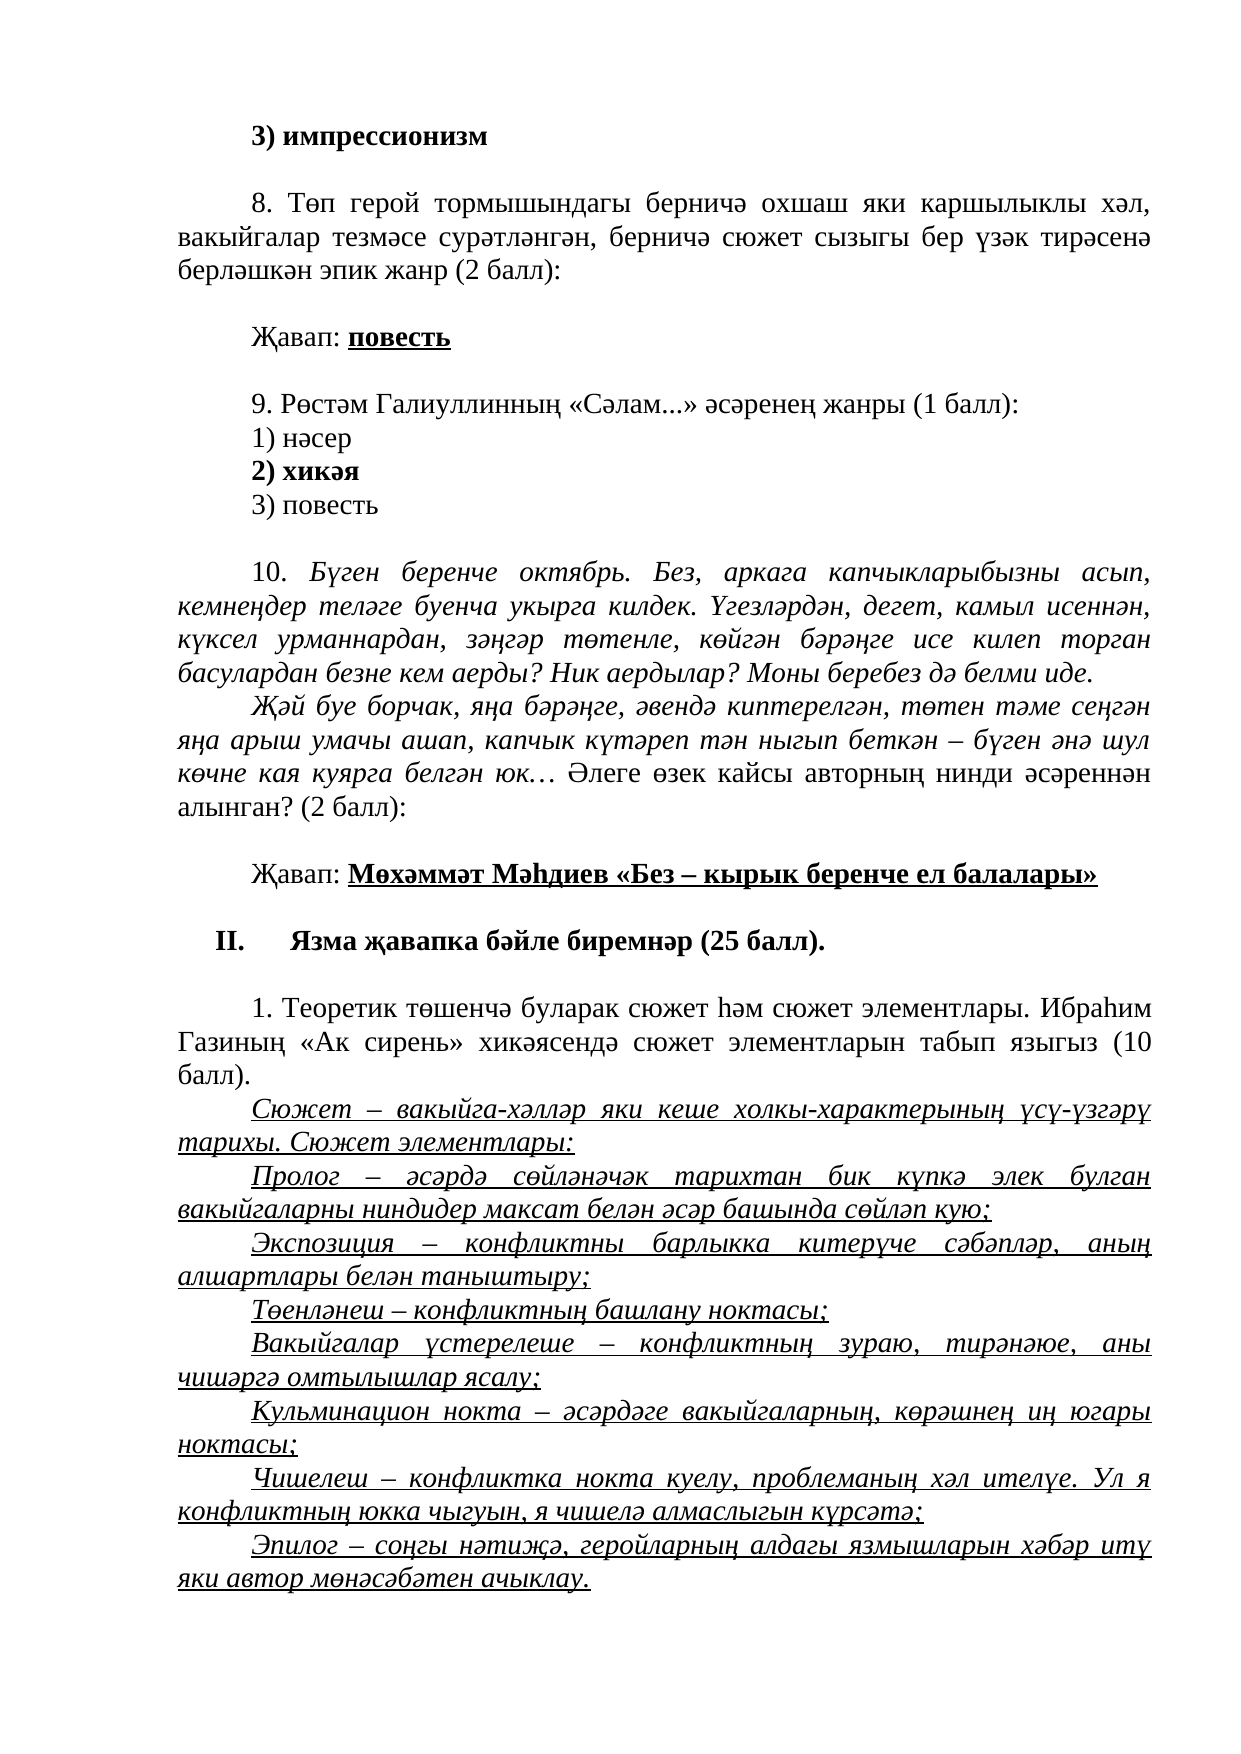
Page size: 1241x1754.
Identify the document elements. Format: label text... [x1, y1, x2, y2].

text 1) нәсер [251, 420, 1152, 453]
list Төенләнеш – конфликтның башлану ноктасы; [177, 1292, 1152, 1326]
list Язма җавапка бәйле биремнәр (25 балл). [215, 923, 1152, 957]
text Җавап: повесть [177, 319, 1152, 353]
list 1. Теоретик төшенчә буларак сюжет һәм сюжет элементлары. Ибраһим Газиның «Ак сирень» хикәясендә сюжет элементларын табып языгыз (10 балл). [177, 990, 1152, 1091]
list Экспозиция – конфликтны барлыкка китерүче сәбәпләр, аның алшартлары белән таныштыру; [177, 1225, 1152, 1292]
list 10. Бүген беренче октябрь. Без, аркага капчыкларыбызны асып, кемнеңдер теләге буенча укырга килдек. Үгезләрдән, дегет, камыл исеннән, күксел урманнардан, зәңгәр төтенле, көйгән бәрәңге исе килеп торган басулардан безне кем аерды? Ник аердылар? Моны беребез дә белми иде. [177, 554, 1152, 688]
text 3) повесть [177, 487, 1152, 521]
list Эпилог – соңгы нәтиҗә, геройларның алдагы язмышларын хәбәр итү яки автор мөнәсәбәтен ачыклау. [177, 1527, 1152, 1594]
list Җәй буе борчак, яңа бәрәңге, әвендә киптерелгән, төтен тәме сеңгән яңа арыш умачы ашап, капчык күтәреп тән ныгып беткән – бүген әнә шул көчне кая куярга белгән юк… Әлеге өзек кайсы авторның нинди әсәреннән алынган? (2 балл): [177, 688, 1152, 822]
list Кульминацион нокта – әсәрдәге вакыйгаларның, көрәшнең иң югары ноктасы; [177, 1393, 1152, 1460]
list Пролог – әсәрдә сөйләнәчәк тарихтан бик күпкә элек булган вакыйгаларны ниндидер максат белән әсәр башында сөйләп кую; [177, 1158, 1152, 1225]
list Чишелеш – конфликтка нокта куелу, проблеманың хәл ителүе. Ул я конфликтның юкка чыгуын, я чишелә алмаслыгын күрсәтә; [177, 1460, 1152, 1527]
list 8. Төп герой тормышындагы берничә охшаш яки каршылыклы хәл, вакыйгалар тезмәсе сурәтләнгән, берничә сюжет сызыгы бер үзәк тирәсенә берләшкән эпик жанр (2 балл): [177, 185, 1152, 286]
list Вакыйгалар үстерелеше – конфликтның зураю, тирәнәюе, аны чишәргә омтылышлар ясалу; [177, 1326, 1152, 1393]
text Җавап: Мөхәммәт Мәһдиев «Без – кырык беренче ел балалары» [177, 856, 1152, 889]
list Сюжет – вакыйга-хәлләр яки кеше холкы-характерының үсү-үзгәрү тарихы. Сюжет элементлары: [177, 1091, 1152, 1158]
list 9. Рөстәм Галиуллинның «Сәлам...» әсәренең жанры (1 балл): [177, 386, 1152, 420]
text 2) хикәя [251, 453, 1152, 487]
text 3) импрессионизм [177, 118, 1152, 152]
